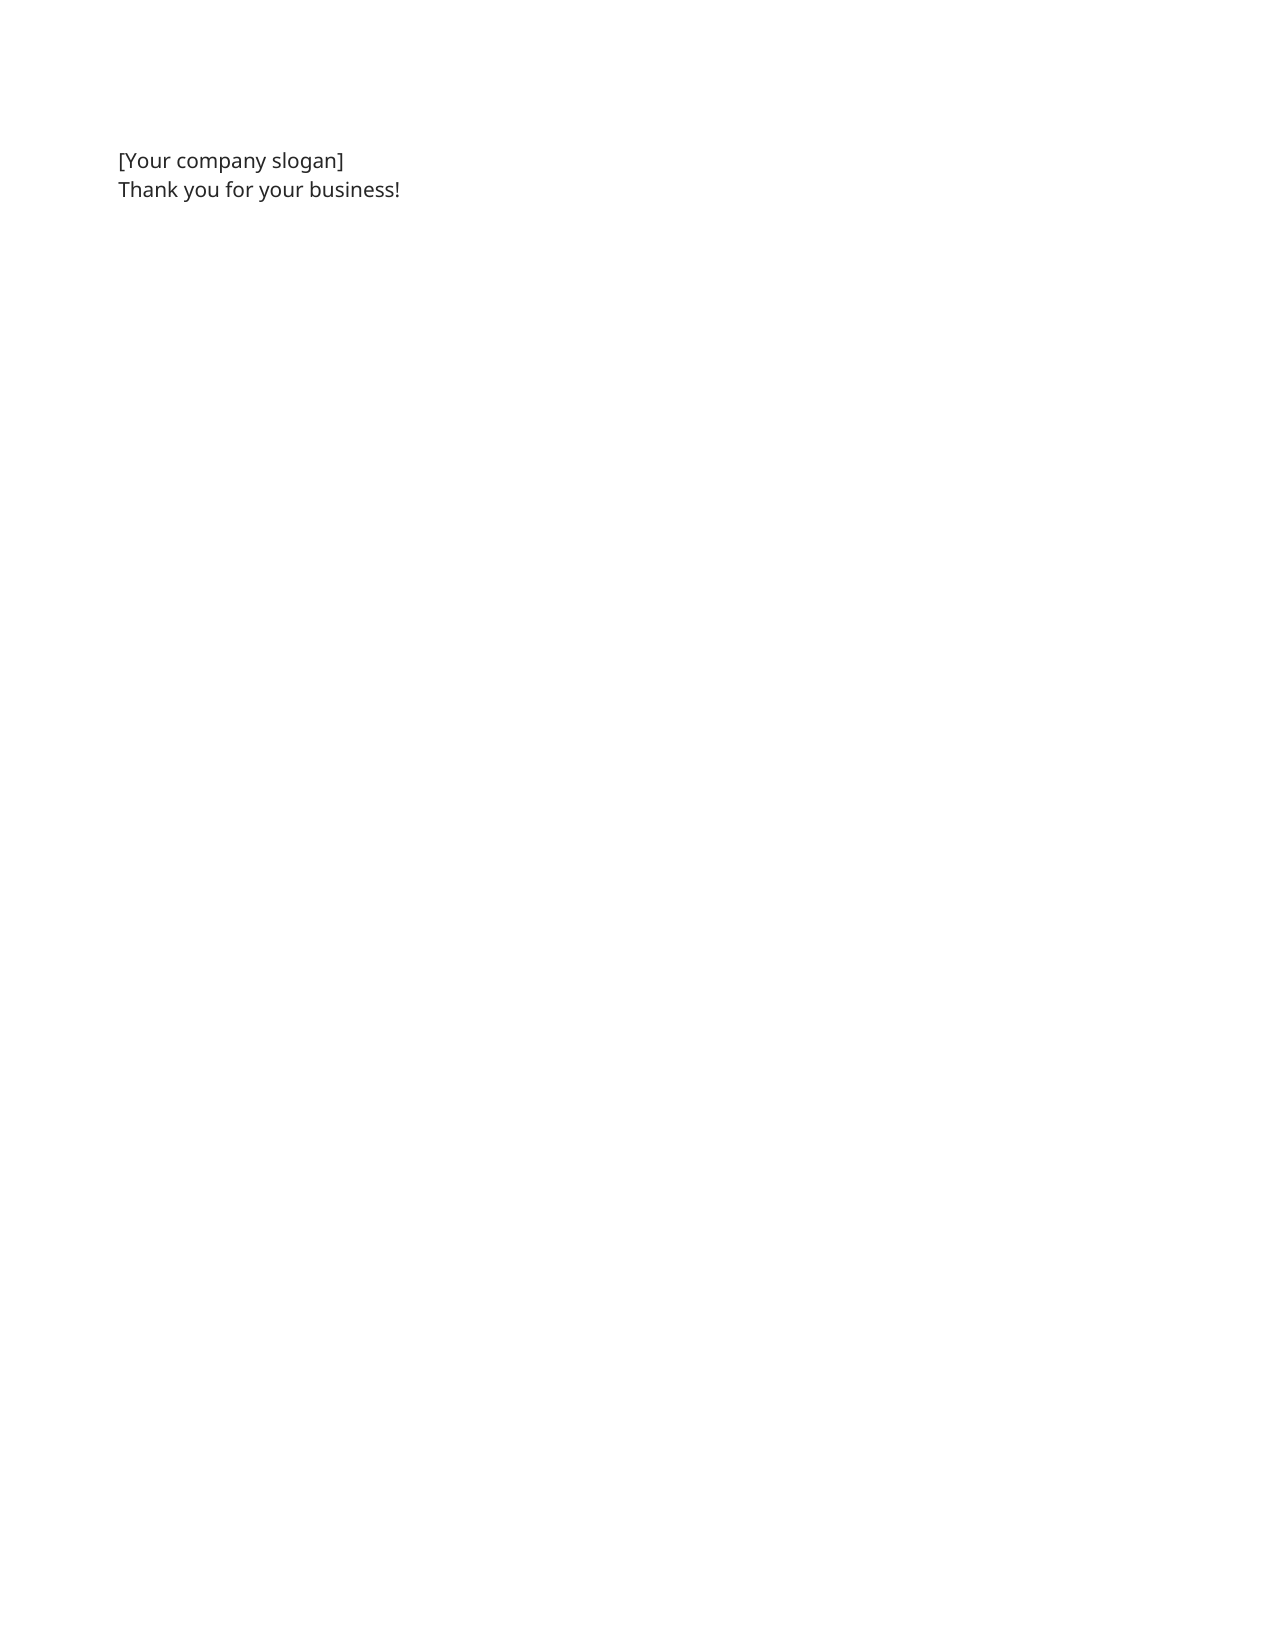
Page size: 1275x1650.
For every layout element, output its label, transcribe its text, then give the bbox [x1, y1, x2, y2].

text Thank you for your business! [118, 175, 1157, 203]
text [Your company slogan] [118, 147, 1157, 175]
